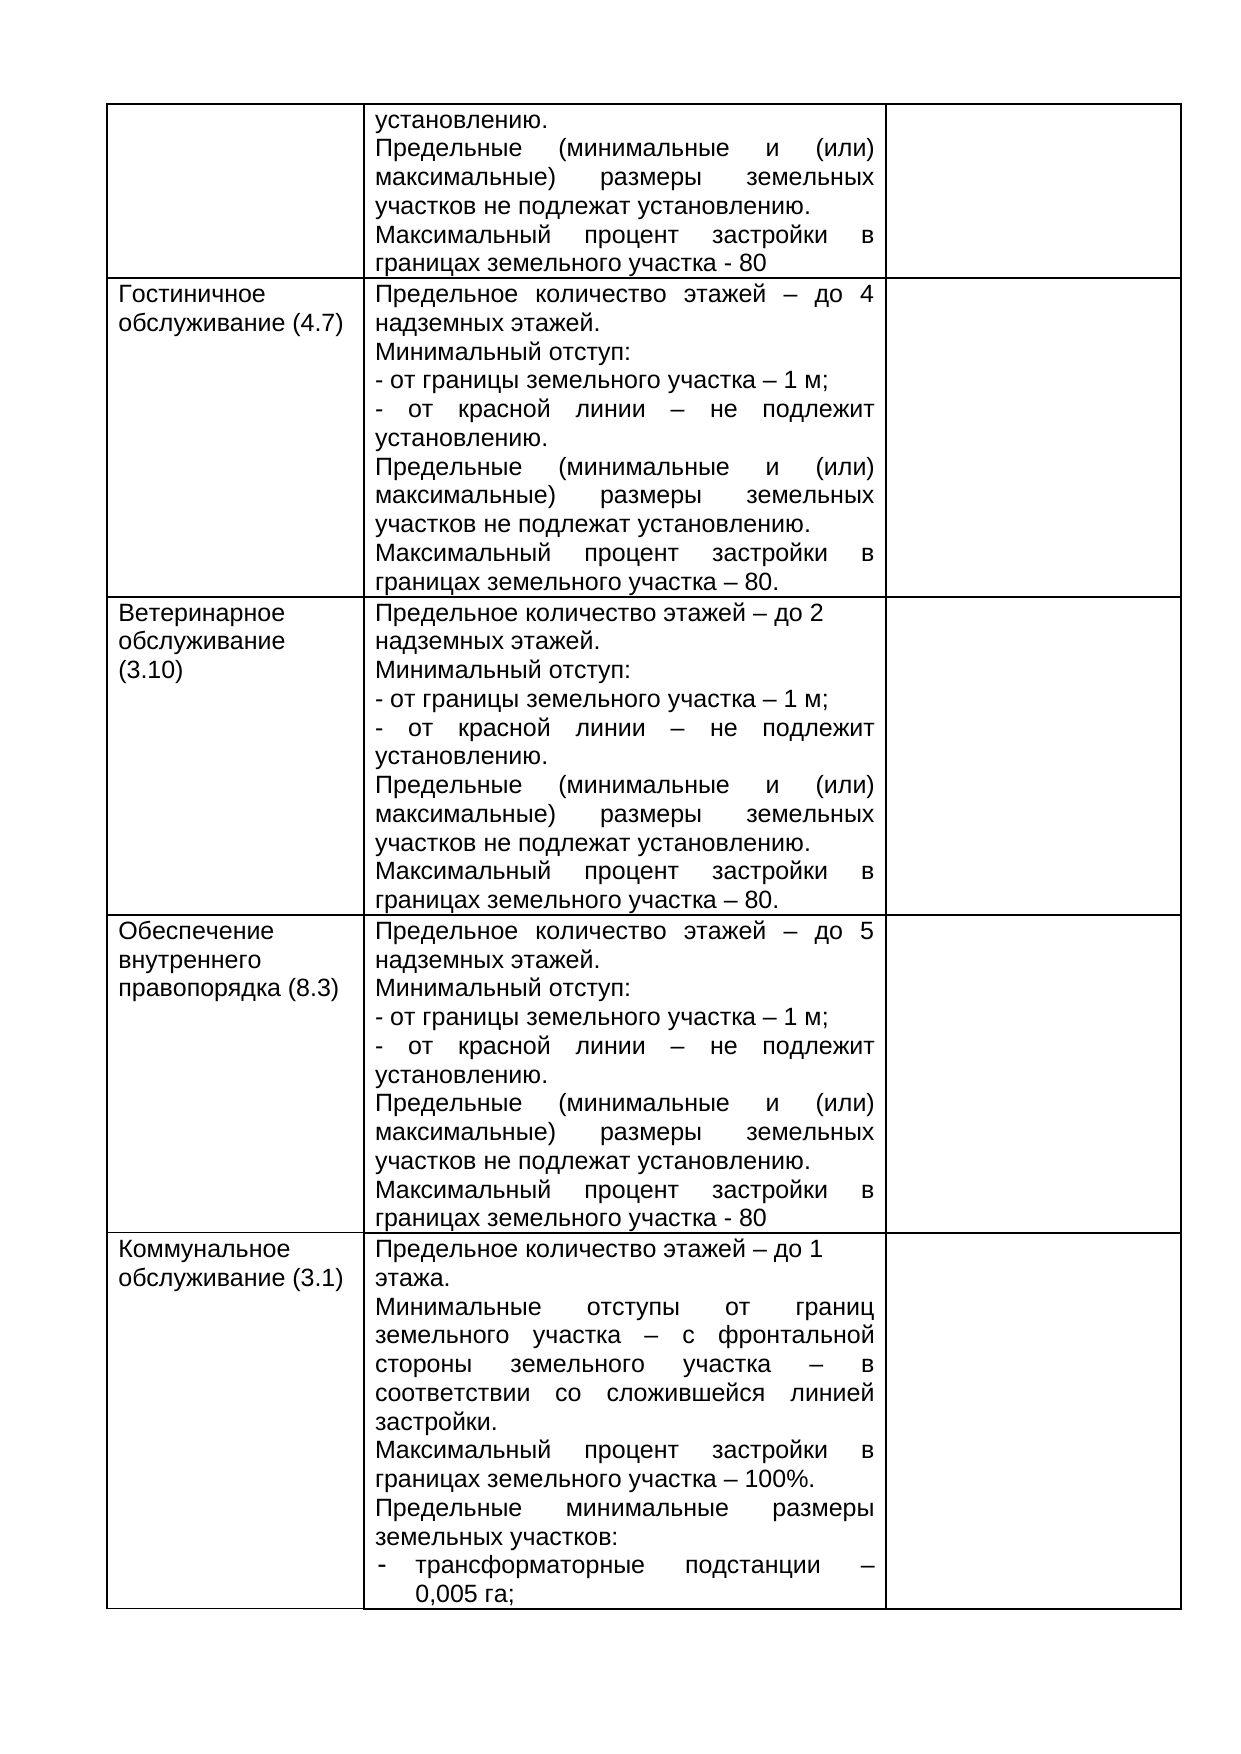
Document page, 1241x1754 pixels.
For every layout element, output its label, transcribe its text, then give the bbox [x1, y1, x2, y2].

table_cell [887, 279, 1180, 596]
table_cell [887, 598, 1180, 914]
table_cell Предельное количество этажей – до 2 надземных этажей. Минимальный отступ: - от границы земельного участка – 1 м; - от красной линии – не подлежит установлению. Предельные (минимальные и (или) максимальные) размеры земельных участков не подлежат установлению. Максимальный процент застройки в границах земельного участка – 80. [365, 598, 885, 914]
table_cell [887, 916, 1180, 1232]
table_cell Ветеринарное обслуживание (3.10) [108, 598, 363, 914]
table_cell Гостиничное обслуживание (4.7) [108, 279, 363, 596]
table_cell [887, 1234, 1180, 1608]
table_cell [365, 1234, 885, 1608]
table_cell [365, 105, 885, 277]
table_cell [887, 105, 1180, 277]
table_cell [108, 1233, 363, 1608]
table_cell Обеспечение внутреннего правопорядка (8.3) [108, 916, 363, 1232]
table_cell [108, 105, 363, 277]
